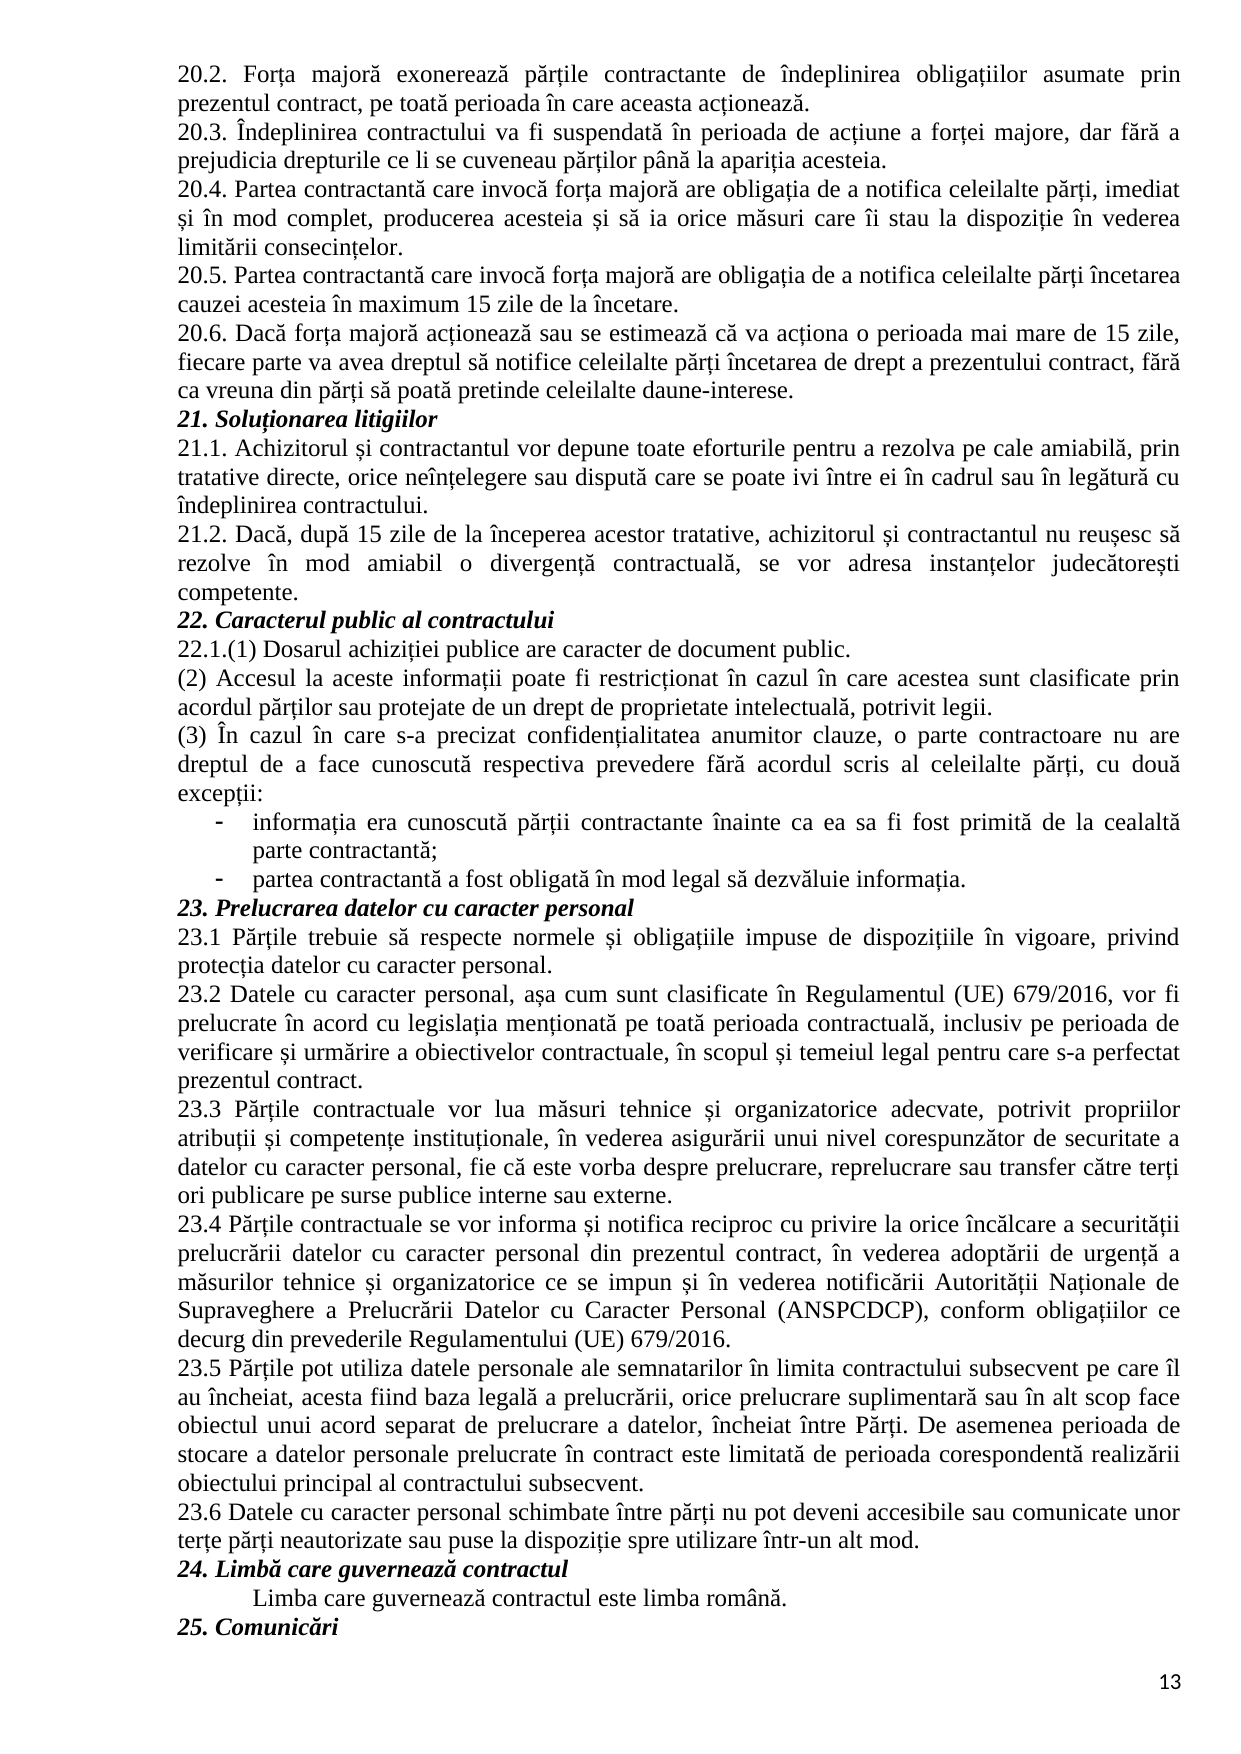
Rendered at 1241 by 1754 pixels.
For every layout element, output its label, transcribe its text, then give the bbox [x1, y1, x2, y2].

text 23.2 Datele cu caracter personal, așa cum sunt clasificate în Regulamentul (UE) 679/2016, vor fi prelucrate în acord cu legislația menționată pe toată perioada contractuală, inclusiv pe perioada de verificare și urmărire a obiectivelor contractuale, în scopul și temeiul legal pentru care s-a perfectat prezentul contract. [177, 979, 1181, 1094]
list partea contractantă a fost obligată în mod legal să dezvăluie informația. [215, 864, 1181, 893]
text 20.5. Partea contractantă care invocă forța majoră are obligația de a notifica celeilalte părți încetarea cauzei acesteia în maximum 15 zile de la încetare. [177, 260, 1181, 318]
text 25. Comunicări [177, 1612, 1181, 1640]
text (2) Accesul la aceste informații poate fi restricționat în cazul în care acestea sunt clasificate prin acordul părților sau protejate de un drept de proprietate intelectuală, potrivit legii. [177, 663, 1181, 720]
text 22.1.(1) Dosarul achiziției publice are caracter de document public. [177, 634, 1181, 663]
text 21.2. Dacă, după 15 zile de la începerea acestor tratative, achizitorul și contractantul nu reușesc să rezolve în mod amiabil o divergență contractuală, se vor adresa instanțelor judecătorești competente. [177, 519, 1181, 605]
text 23.1 Părțile trebuie să respecte normele și obligațiile impuse de dispozițiile în vigoare, privind protecția datelor cu caracter personal. [177, 922, 1181, 979]
text 21. Soluționarea litigiilor [177, 404, 1181, 433]
text 21.1. Achizitorul și contractantul vor depune toate eforturile pentru a rezolva pe cale amiabilă, prin tratative directe, orice neînțelegere sau dispută care se poate ivi între ei în cadrul sau în legătură cu îndeplinirea contractului. [177, 433, 1181, 519]
text (3) În cazul în care s-a precizat confidențialitatea anumitor clauze, o parte contractoare nu are dreptul de a face cunoscută respectiva prevedere fără acordul scris al celeilalte părți, cu două excepții: [177, 720, 1181, 807]
text 20.3. Îndeplinirea contractului va fi suspendată în perioada de acțiune a forței majore, dar fără a prejudicia drepturile ce li se cuveneau părților până la apariția acesteia. [177, 117, 1181, 174]
text 20.2. Forța majoră exonerează părțile contractante de îndeplinirea obligațiilor asumate prin prezentul contract, pe toată perioada în care aceasta acționează. [177, 59, 1181, 117]
text 20.4. Partea contractantă care invocă forța majoră are obligația de a notifica celeilalte părți, imediat și în mod complet, producerea acesteia și să ia orice măsuri care îi stau la dispoziție în vederea limitării consecințelor. [177, 174, 1181, 260]
text 23.5 Părțile pot utiliza datele personale ale semnatarilor în limita contractului subsecvent pe care îl au încheiat, acesta fiind baza legală a prelucrării, orice prelucrare suplimentară sau în alt scop face obiectul unui acord separat de prelucrare a datelor, încheiat între Părți. De asemenea perioada de stocare a datelor personale prelucrate în contract este limitată de perioada corespondentă realizării obiectului principal al contractului subsecvent. [177, 1353, 1181, 1497]
list informația era cunoscută părții contractante înainte ca ea sa fi fost primită de la cealaltă parte contractantă; [215, 807, 1181, 864]
text 23.6 Datele cu caracter personal schimbate între părți nu pot deveni accesibile sau comunicate unor terțe părți neautorizate sau puse la dispoziție spre utilizare într-un alt mod. [177, 1497, 1181, 1554]
text Limba care guvernează contractul este limba română. [252, 1583, 1181, 1612]
text 23. Prelucrarea datelor cu caracter personal [177, 893, 1181, 922]
text 20.6. Dacă forța majoră acționează sau se estimează că va acționa o perioada mai mare de 15 zile, fiecare parte va avea dreptul să notifice celeilalte părți încetarea de drept a prezentului contract, fără ca vreuna din părți să poată pretinde celeilalte daune-interese. [177, 318, 1181, 404]
text 24. Limbă care guvernează contractul [177, 1554, 1181, 1583]
text 23.4 Părțile contractuale se vor informa și notifica reciproc cu privire la orice încălcare a securității prelucrării datelor cu caracter personal din prezentul contract, în vederea adoptării de urgență a măsurilor tehnice și organizatorice ce se impun și în vederea notificării Autorității Naționale de Supraveghere a Prelucrării Datelor cu Caracter Personal (ANSPCDCP), conform obligațiilor ce decurg din prevederile Regulamentului (UE) 679/2016. [177, 1209, 1181, 1353]
text 22. Caracterul public al contractului [177, 605, 1181, 634]
text 23.3 Părțile contractuale vor lua măsuri tehnice și organizatorice adecvate, potrivit propriilor atribuții și competențe instituționale, în vederea asigurării unui nivel corespunzător de securitate a datelor cu caracter personal, fie că este vorba despre prelucrare, reprelucrare sau transfer către terți ori publicare pe surse publice interne sau externe. [177, 1094, 1181, 1209]
